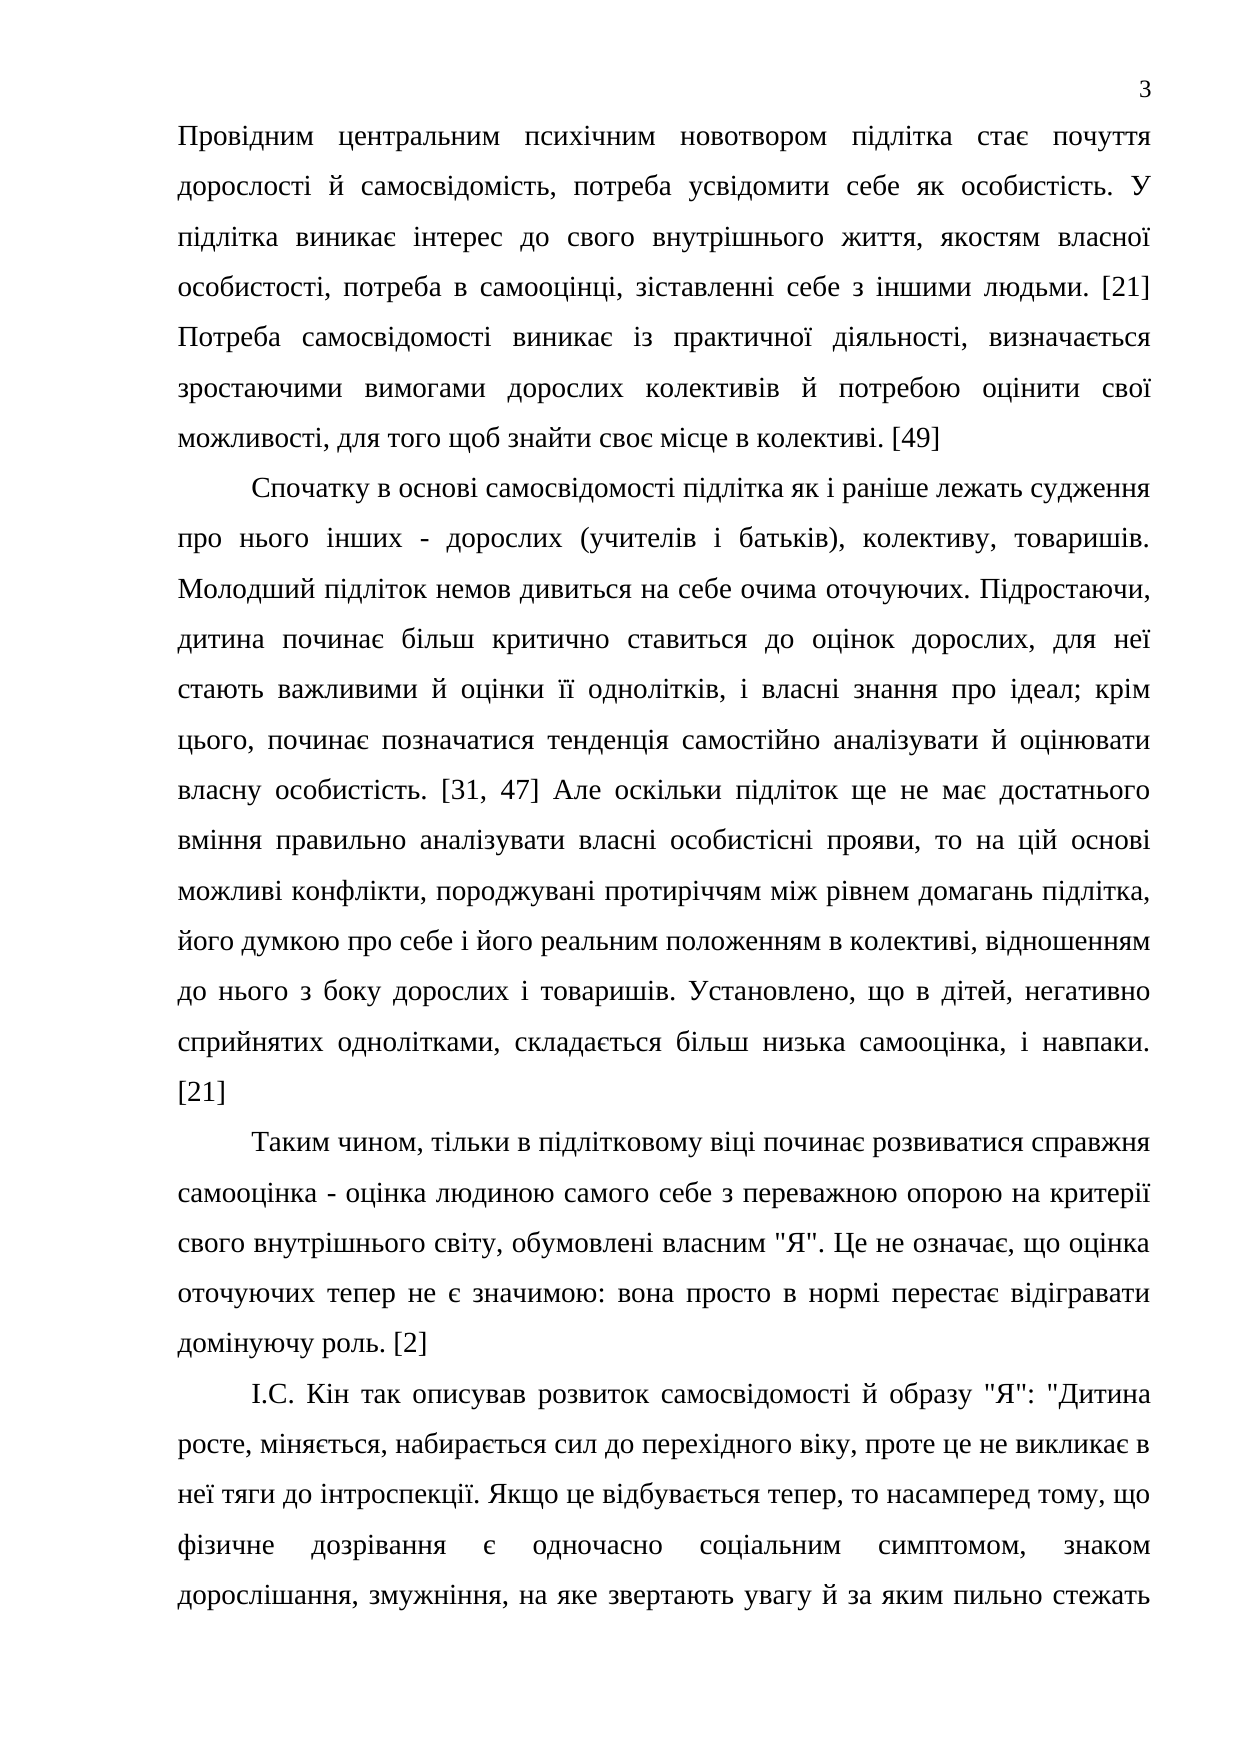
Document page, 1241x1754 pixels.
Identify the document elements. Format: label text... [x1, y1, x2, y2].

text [177, 1376, 1152, 1611]
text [177, 118, 1152, 453]
text Таким чином, тільки в підлітковому віці починає розвиватися справжня самооцінка - оцінка людиною самого себе з переважною опорою на критерії свого внутрішнього світу, обумовлені власним "Я". Це не означає, що оцінка оточуючих тепер не є значимою: вона просто в нормі перестає відігравати домінуючу роль. [2] [177, 1124, 1152, 1359]
text Спочатку в основі самосвідомості підлітка як і раніше лежать судження про нього інших - дорослих (учителів і батьків), колективу, товаришів. Молодший підліток немов дивиться на себе очима оточуючих. Підростаючи, дитина починає більш критично ставиться до оцінок дорослих, для неї стають важливими й оцінки її однолітків, і власні знання про ідеал; крім цього, починає позначатися тенденція самостійно аналізувати й оцінювати власну особистість. [31, 47] Але оскільки підліток ще не має достатнього вміння правильно аналізувати власні особистісні прояви, то на цій основі можливі конфлікти, породжувані протиріччям між рівнем домагань підлітка, його думкою про себе і його реальним положенням в колективі, відношенням до нього з боку дорослих і товаришів. Установлено, що в дітей, негативно сприйнятих однолітками, складається більш низька самооцінка, і навпаки. [21] [177, 470, 1152, 1108]
